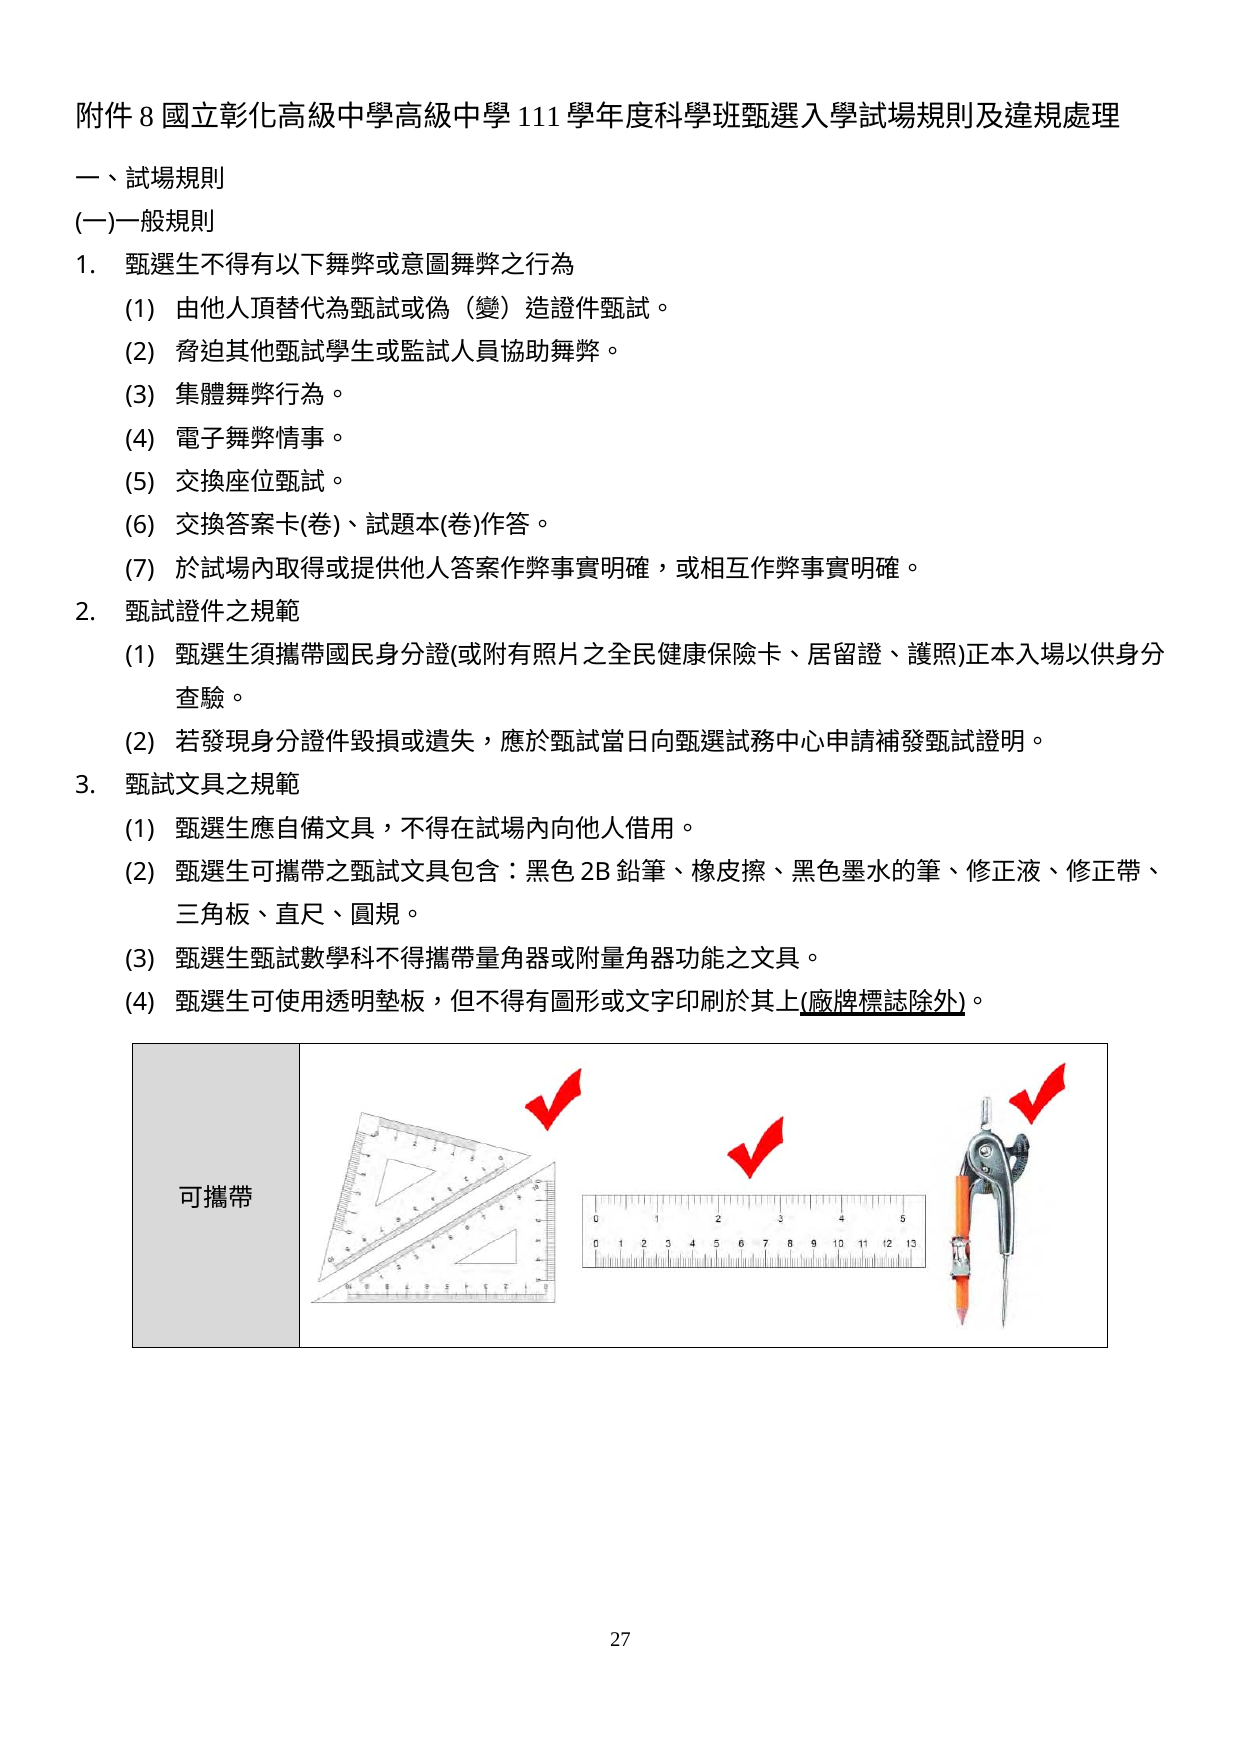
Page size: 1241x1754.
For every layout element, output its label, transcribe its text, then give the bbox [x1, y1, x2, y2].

list 甄試文具之規範 [75, 761, 1165, 804]
list 甄選生不得有以下舞弊或意圖舞弊之行為 [75, 241, 1165, 284]
list 甄選生須攜帶國民身分證(或附有照片之全民健康保險卡、居留證、護照)正本入場以供身分查驗。 [125, 631, 1165, 718]
list 甄試證件之規範 [75, 588, 1165, 631]
list 甄選生可攜帶之甄試文具包含：黑色2B鉛筆、橡皮擦、黑色墨水的筆、修正液、修正帶、三角板、直尺、圓規。 [125, 848, 1165, 934]
list 甄選生甄試數學科不得攜帶量角器或附量角器功能之文具。 [125, 934, 1165, 978]
list 甄選生應自備文具，不得在試場內向他人借用。 [125, 804, 1165, 848]
list 脅迫其他甄試學生或監試人員協助舞弊。 [125, 328, 1165, 371]
list 交換答案卡(卷)、試題本(卷)作答。 [125, 501, 1165, 544]
text 一、試場規則 [75, 154, 1165, 198]
list 由他人頂替代為甄試或偽（變）造證件甄試。 [125, 284, 1165, 328]
table_header [300, 1044, 1107, 1347]
list 甄選生可使用透明墊板，但不得有圖形或文字印刷於其上(廠牌標誌除外)。 [125, 978, 1165, 1021]
list 於試場內取得或提供他人答案作弊事實明確，或相互作弊事實明確。 [125, 544, 1165, 588]
text 附件8 國立彰化高級中學高級中學111學年度科學班甄選入學試場規則及違規處理 [75, 92, 1165, 136]
list 交換座位甄試。 [125, 458, 1165, 501]
text (一)一般規則 [75, 198, 1165, 241]
list 集體舞弊行為。 [125, 371, 1165, 414]
picture [310, 1061, 1079, 1330]
list 電子舞弊情事。 [125, 414, 1165, 458]
list 若發現身分證件毀損或遺失，應於甄試當日向甄選試務中心申請補發甄試證明。 [125, 718, 1165, 761]
table_header 可攜帶 [133, 1044, 299, 1347]
